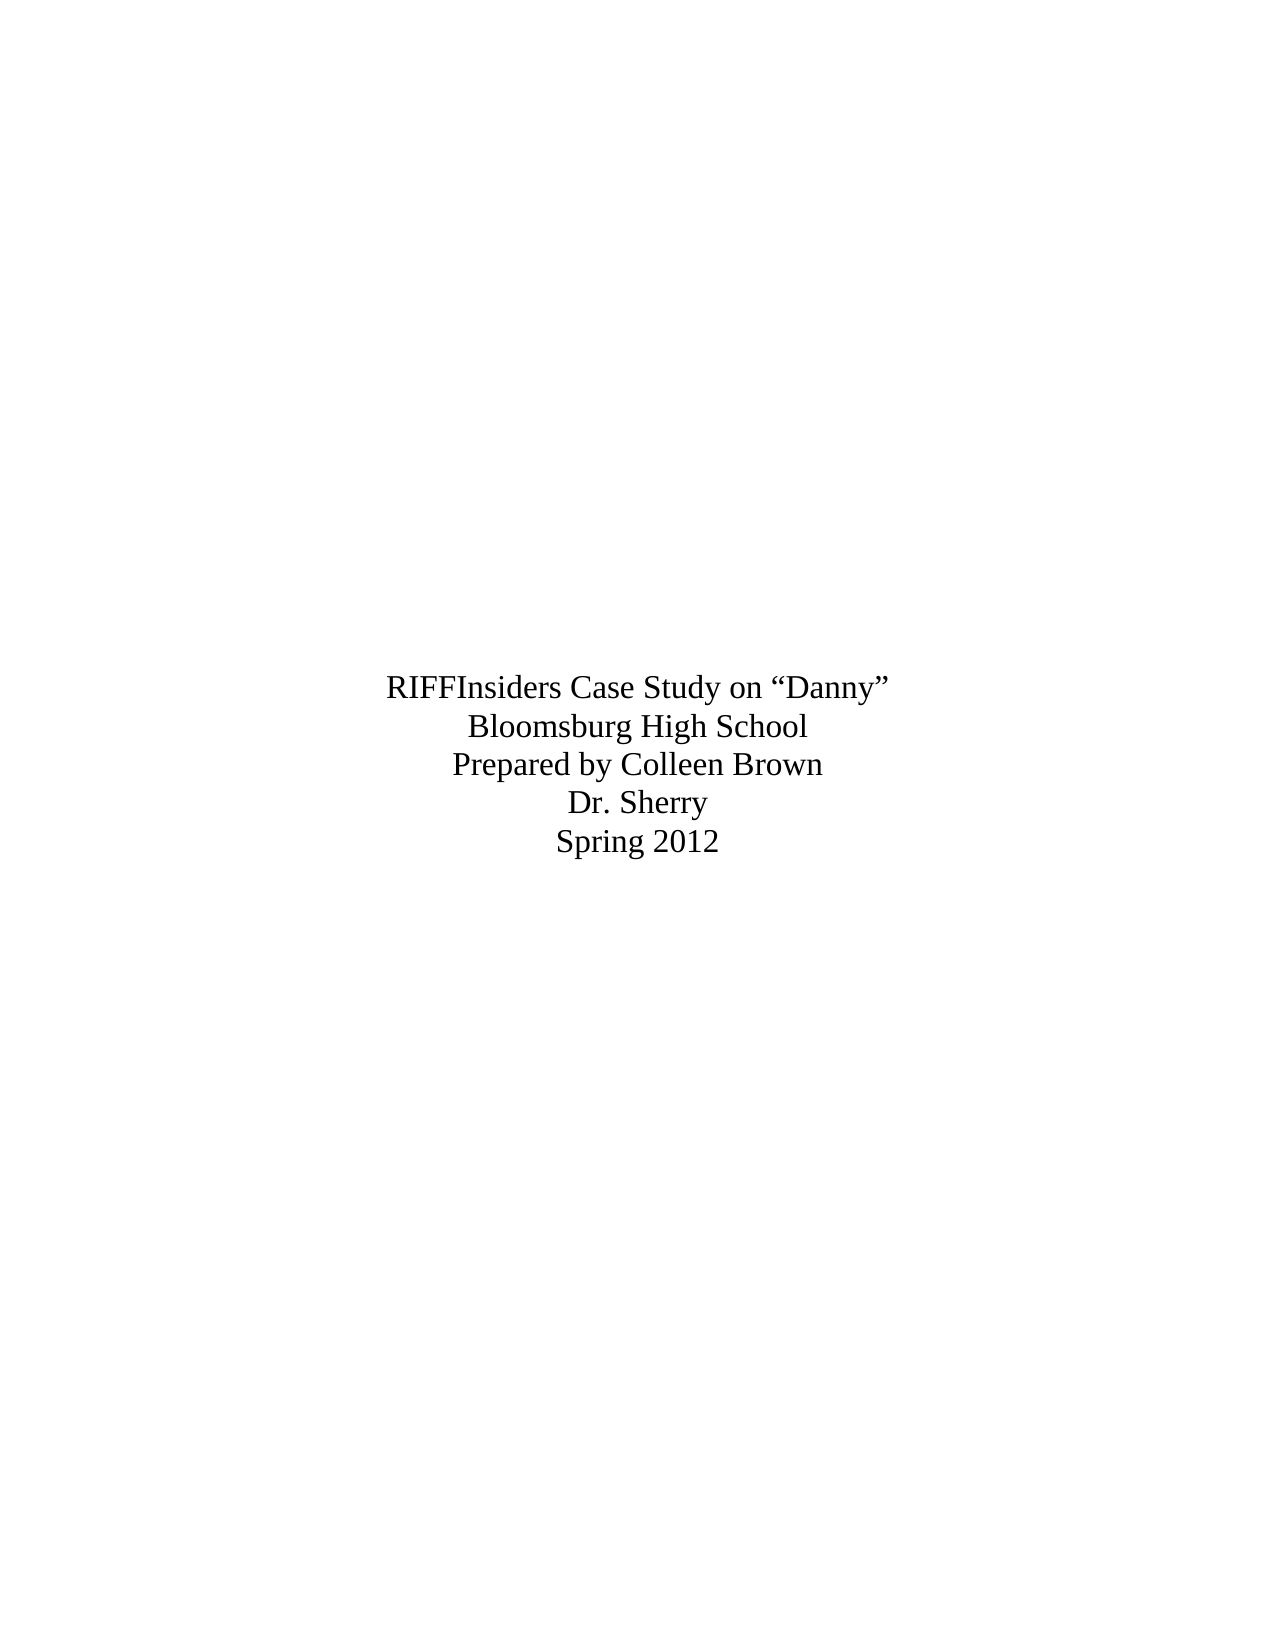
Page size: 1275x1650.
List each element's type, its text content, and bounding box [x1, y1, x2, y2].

text RIFFInsiders Case Study on “Danny” [150, 667, 1125, 706]
text Prepared by Colleen Brown [150, 744, 1125, 782]
text Bloomsburg High School [150, 706, 1125, 744]
text Dr. Sherry [150, 782, 1125, 821]
text Spring 2012 [150, 821, 1125, 859]
